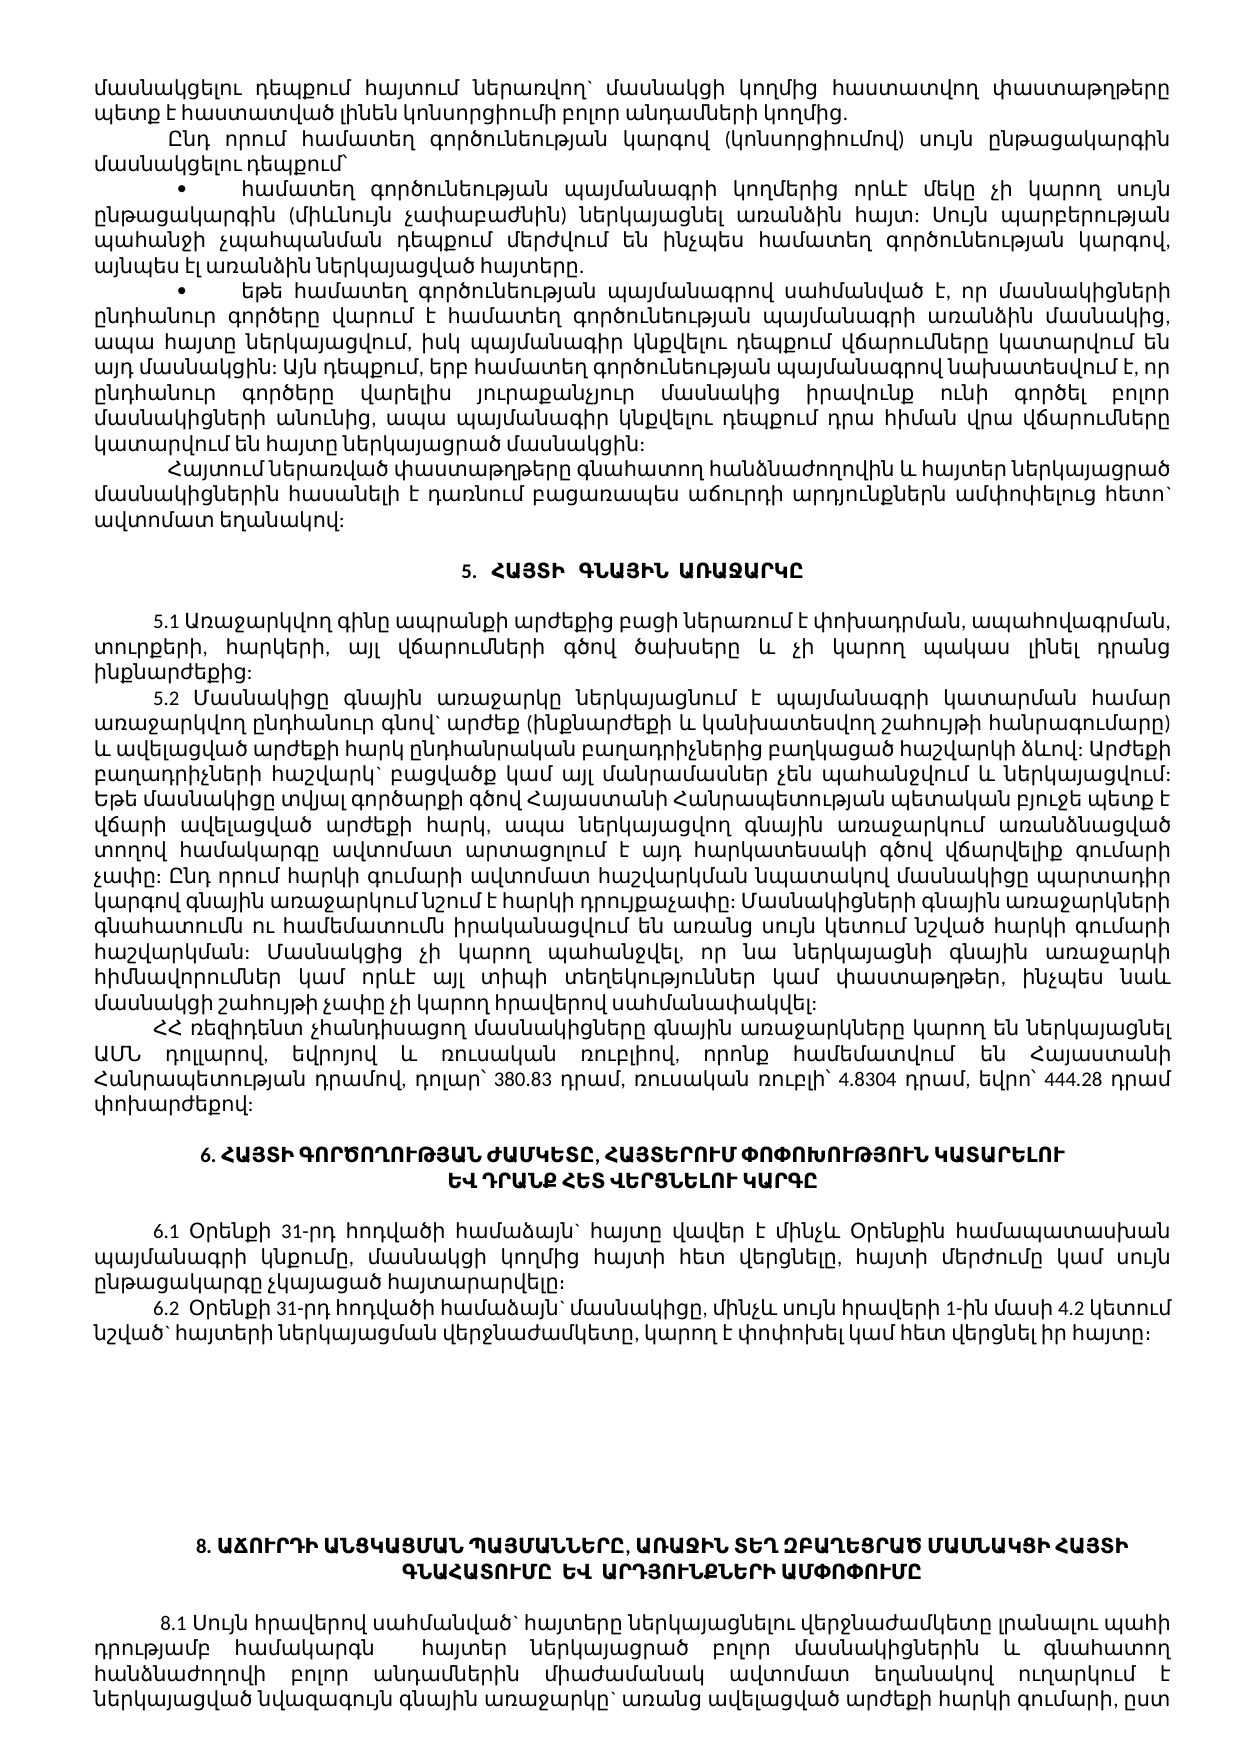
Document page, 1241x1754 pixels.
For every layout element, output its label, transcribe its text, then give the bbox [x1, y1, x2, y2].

text 6.1 Օրենքի 31-րդ հոդվածի համաձայն` հայտը վավեր է մինչև Օրենքին համապատասխան պայմանագրի կնքումը, մասնակցի կողմից հայտի հետ վերցնելը, հայտի մերժումը կամ սույն ընթացակարգը չկայացած հայտարարվելը։ [94, 1219, 1171, 1295]
list եթե համատեղ գործունեության պայմանագրով սահմանված է, որ մասնակիցների ընդհանուր գործերը վարում է համատեղ գործունեության պայմանագրի առանձին մասնակից, ապա հայտը ներկայացվում, իսկ պայմանագիր կնքվելու դեպքում վճարումները կատարվում են այդ մասնակցին: Այն դեպքում, երբ համատեղ գործունեության պայմանագրով նախատեսվում է, որ ընդհանուր գործերը վարելիս յուրաքանչյուր մասնակից իրավունք ունի գործել բոլոր մասնակիցների անունից, ապա պայմանագիր կնքվելու դեպքում դրա հիման վրա վճարումները կատարվում են հայտը ներկայացրած մասնակցին: [94, 278, 1171, 456]
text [94, 75, 1171, 126]
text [94, 1610, 1171, 1712]
text 6. ՀԱՅՏԻ ԳՈՐԾՈՂՈՒԹՅԱՆ ԺԱՄԿԵՏԸ, ՀԱՅՏԵՐՈՒՄ ՓՈՓՈԽՈՒԹՅՈՒՆ ԿԱՏԱՐԵԼՈՒ [94, 1142, 1171, 1168]
text 5.1 Առաջարկվող գինը ապրանքի արժեքից բացի ներառում է փոխադրման, ապահովագրման, տուրքերի, հարկերի, այլ վճարումների գծով ծախսերը և չի կարող պակաս լինել դրանց ինքնարժեքից: [94, 609, 1171, 685]
text 5. ՀԱՅՏԻ ԳՆԱՅԻՆ ԱՌԱՋԱՐԿԸ [94, 558, 1171, 583]
text ԵՎ ԴՐԱՆՔ ՀԵՏ ՎԵՐՑՆԵԼՈՒ ԿԱՐԳԸ [94, 1168, 1171, 1193]
list համատեղ գործունեության պայմանագրի կողմերից որևէ մեկը չի կարող սույն ընթացակարգին (միևնույն չափաբաժնին) ներկայացնել առանձին հայտ: Սույն պարբերության պահանջի չպահպանման դեպքում մերժվում են ինչպես համատեղ գործունեության կարգով, այնպես էլ առանձին ներկայացված հայտերը. [94, 177, 1171, 278]
text Ընդ որում համատեղ գործունեության կարգով (կոնսորցիումով) սույն ընթացակարգին մասնակցելու դեպքում՝ [94, 126, 1171, 177]
text 6.2 Օրենքի 31-րդ հոդվածի համաձայն` մասնակիցը, մինչև սույն հրավերի 1-ին մասի 4.2 կետում նշված` հայտերի ներկայացման վերջնաժամկետը, կարող է փոփոխել կամ հետ վերցնել իր հայտը։ [94, 1295, 1171, 1346]
text ՀՀ ռեզիդենտ չհանդիսացող մասնակիցները գնային առաջարկները կարող են ներկայացնել ԱՄՆ դոլլարով, եվրոյով և ռուսական ռուբլիով, որոնք համեմատվում են Հայաստանի Հանրապետության դրամով, դոլար՝ 380.83 դրամ, ռուսական ռուբլի՝ 4.8304 դրամ, եվրո՝ 444.28 դրամ փոխարժեքով: [94, 1015, 1171, 1117]
text Հայտում ներառված փաստաթղթերը գնահատող հանձնաժողովին և հայտեր ներկայացրած մասնակիցներին հասանելի է դառնում բացառապես աճուրդի արդյունքներն ամփոփելուց հետո` ավտոմատ եղանակով: [94, 456, 1171, 532]
text 8. ԱՃՈՒՐԴԻ ԱՆՑԿԱՑՄԱՆ ՊԱՅՄԱՆՆԵՐԸ, ԱՌԱՋԻՆ ՏԵՂ ԶԲԱՂԵՑՐԱԾ ՄԱՍՆԱԿՑԻ ՀԱՅՏԻ [94, 1534, 1171, 1559]
text 5.2 Մասնակիցը գնային առաջարկը ներկայացնում է պայմանագրի կատարման համար առաջարկվող ընդհանուր գնով` արժեք (ինքնարժեքի և կանխատեսվող շահույթի հանրագումարը) և ավելացված արժեքի հարկ ընդհանրական բաղադրիչներից բաղկացած հաշվարկի ձևով: Արժեքի բաղադրիչների հաշվարկ` բացվածք կամ այլ մանրամասներ չեն պահանջվում և ներկայացվում: Եթե մասնակիցը տվյալ գործարքի գծով Հայաստանի Հանրապետության պետական բյուջե պետք է վճարի ավելացված արժեքի հարկ, ապա ներկայացվող գնային առաջարկում առանձնացված տողով համակարգը ավտոմատ արտացոլում է այդ հարկատեսակի գծով վճարվելիք գումարի չափը: Ընդ որում հարկի գումարի ավտոմատ հաշվարկման նպատակով մասնակիցը պարտադիր կարգով գնային առաջարկում նշում է հարկի դրույքաչափը: Մասնակիցների գնային առաջարկների գնահատումն ու համեմատումն իրականացվում են առանց սույն կետում նշված հարկի գումարի հաշվարկման: Մասնակցից չի կարող պահանջվել, որ նա ներկայացնի գնային առաջարկի հիմնավորումներ կամ որևէ այլ տիպի տեղեկություններ կամ փաստաթղթեր, ինչպես նաև մասնակցի շահույթի չափը չի կարող հրավերով սահմանափակվել: [94, 685, 1171, 1015]
text ԳՆԱՀԱՏՈՒՄԸ ԵՎ ԱՐԴՅՈՒՆՔՆԵՐԻ ԱՄՓՈՓՈՒՄԸ [94, 1559, 1171, 1584]
